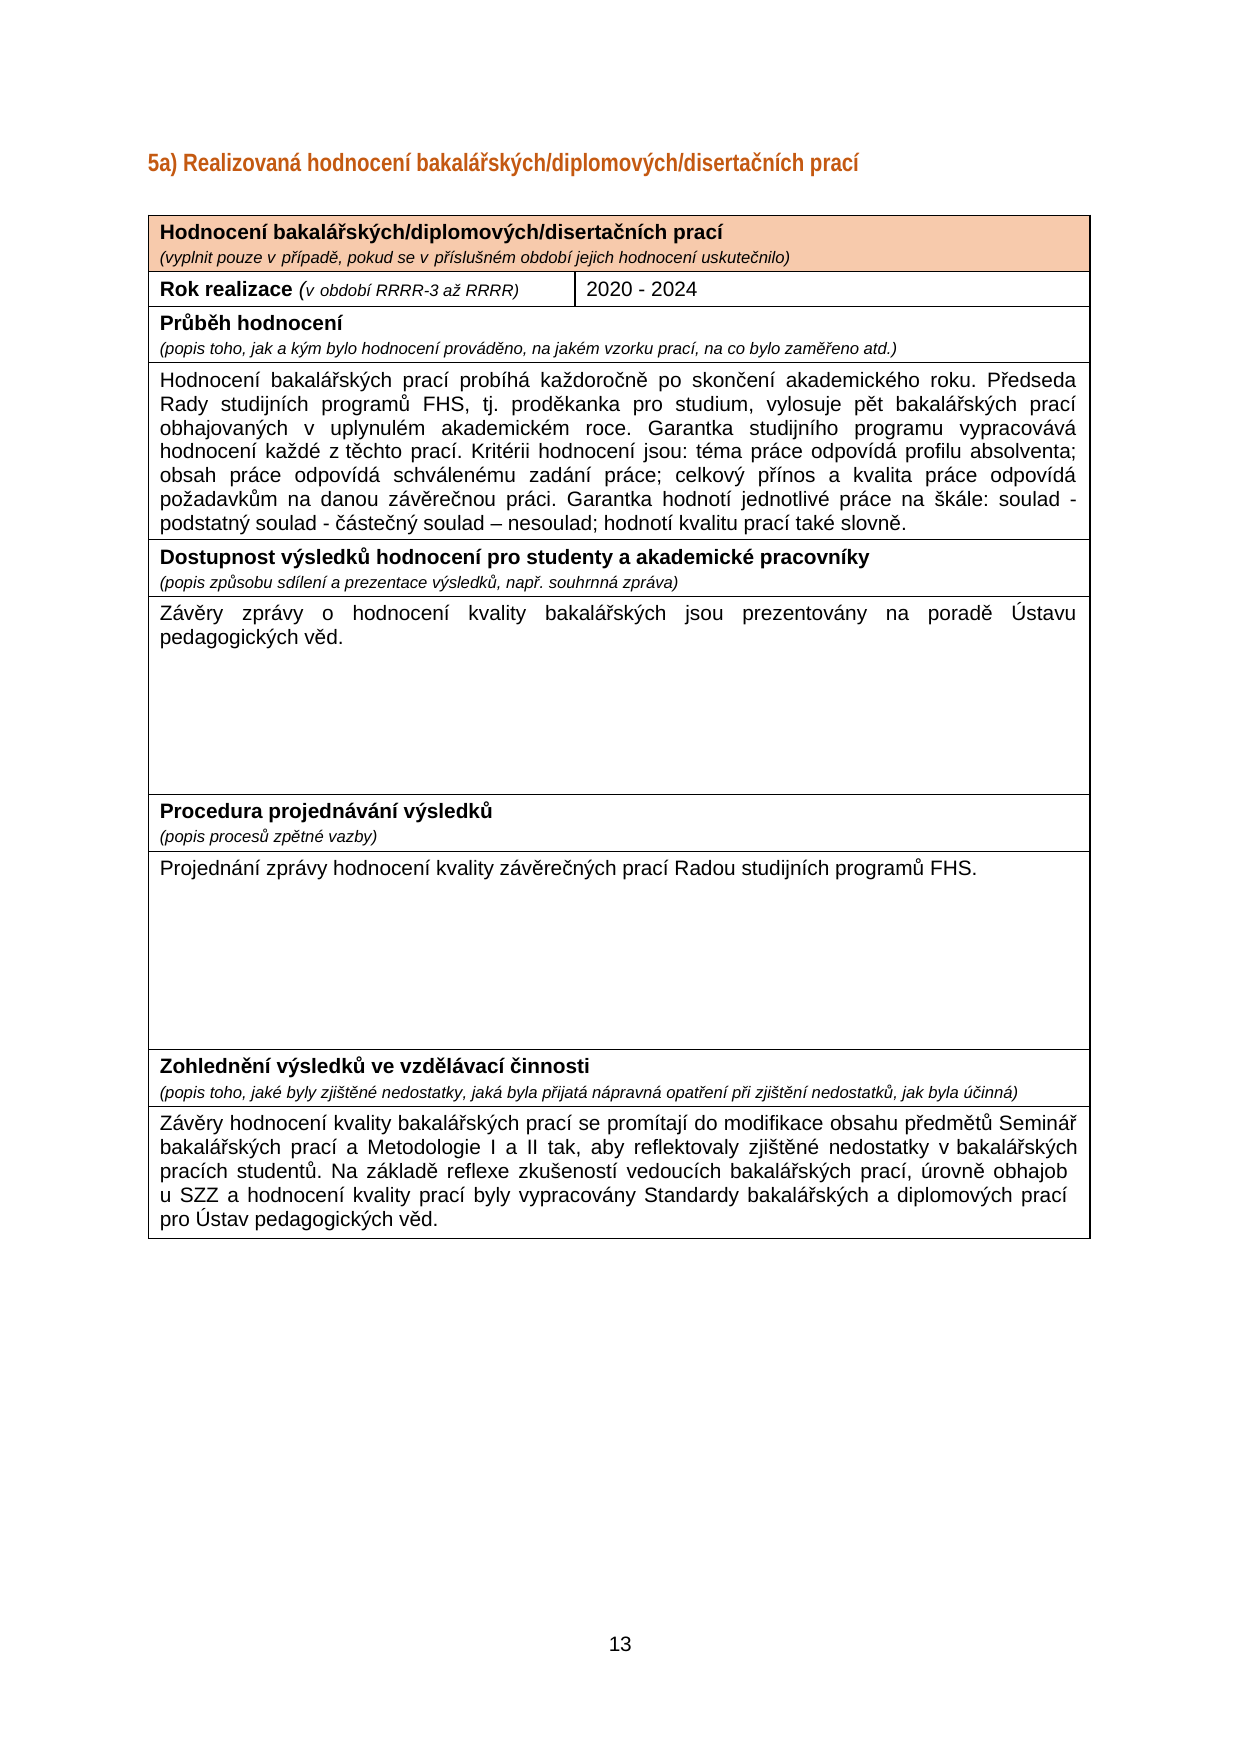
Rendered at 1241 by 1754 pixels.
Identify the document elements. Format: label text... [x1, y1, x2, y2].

table_cell Hodnocení bakalářských prací probíhá každoročně po skončení akademického roku. Předseda Rady studijních programů FHS, tj. proděkanka pro studium, vylosuje pět bakalářských prací obhajovaných v uplynulém akademickém roce. Garantka studijního programu vypracovává hodnocení každé z těchto prací. Kritérii hodnocení jsou: téma práce odpovídá profilu absolventa; obsah práce odpovídá schválenému zadání práce; celkový přínos a kvalita práce odpovídá požadavkům na danou závěrečnou práci. Garantka hodnotí jednotlivé práce na škále: soulad - podstatný soulad - částečný soulad – nesoulad; hodnotí kvalitu prací také slovně. [149, 363, 1089, 539]
table_cell Procedura projednávání výsledků (popis procesů zpětné vazby) [149, 795, 1089, 851]
table_cell Závěry zprávy o hodnocení kvality bakalářských jsou prezentovány na poradě Ústavu pedagogických věd. [149, 597, 1089, 794]
table_cell Zohlednění výsledků ve vzdělávací činnosti (popis toho, jaké byly zjištěné nedostatky, jaká byla přijatá nápravná opatření při zjištění nedostatků, jak byla účinná) [149, 1050, 1089, 1106]
table_cell Průběh hodnocení (popis toho, jak a kým bylo hodnocení prováděno, na jakém vzorku prací, na co bylo zaměřeno atd.) [149, 307, 1089, 362]
text 5a) Realizovaná hodnocení bakalářských/diplomových/disertačních prací [148, 148, 1063, 176]
table_header Hodnocení bakalářských/diplomových/disertačních prací (vyplnit pouze v případě, pokud se v příslušném období jejich hodnocení uskutečnilo) [149, 216, 1089, 271]
table_cell Dostupnost výsledků hodnocení pro studenty a akademické pracovníky (popis způsobu sdílení a prezentace výsledků, např. souhrnná zpráva) [149, 540, 1089, 596]
table_cell 2020 - 2024 [576, 272, 1089, 306]
table_cell Rok realizace (v období RRRR-3 až RRRR) [149, 272, 574, 306]
table_cell Projednání zprávy hodnocení kvality závěrečných prací Radou studijních programů FHS. [149, 852, 1089, 1049]
table_cell Závěry hodnocení kvality bakalářských prací se promítají do modifikace obsahu předmětů Seminář bakalářských prací a Metodologie I a II tak, aby reflektovaly zjištěné nedostatky v bakalářských pracích studentů. Na základě reflexe zkušeností vedoucích bakalářských prací, úrovně obhajob u SZZ a hodnocení kvality prací byly vypracovány Standardy bakalářských a diplomových prací pro Ústav pedagogických věd. [149, 1107, 1089, 1238]
